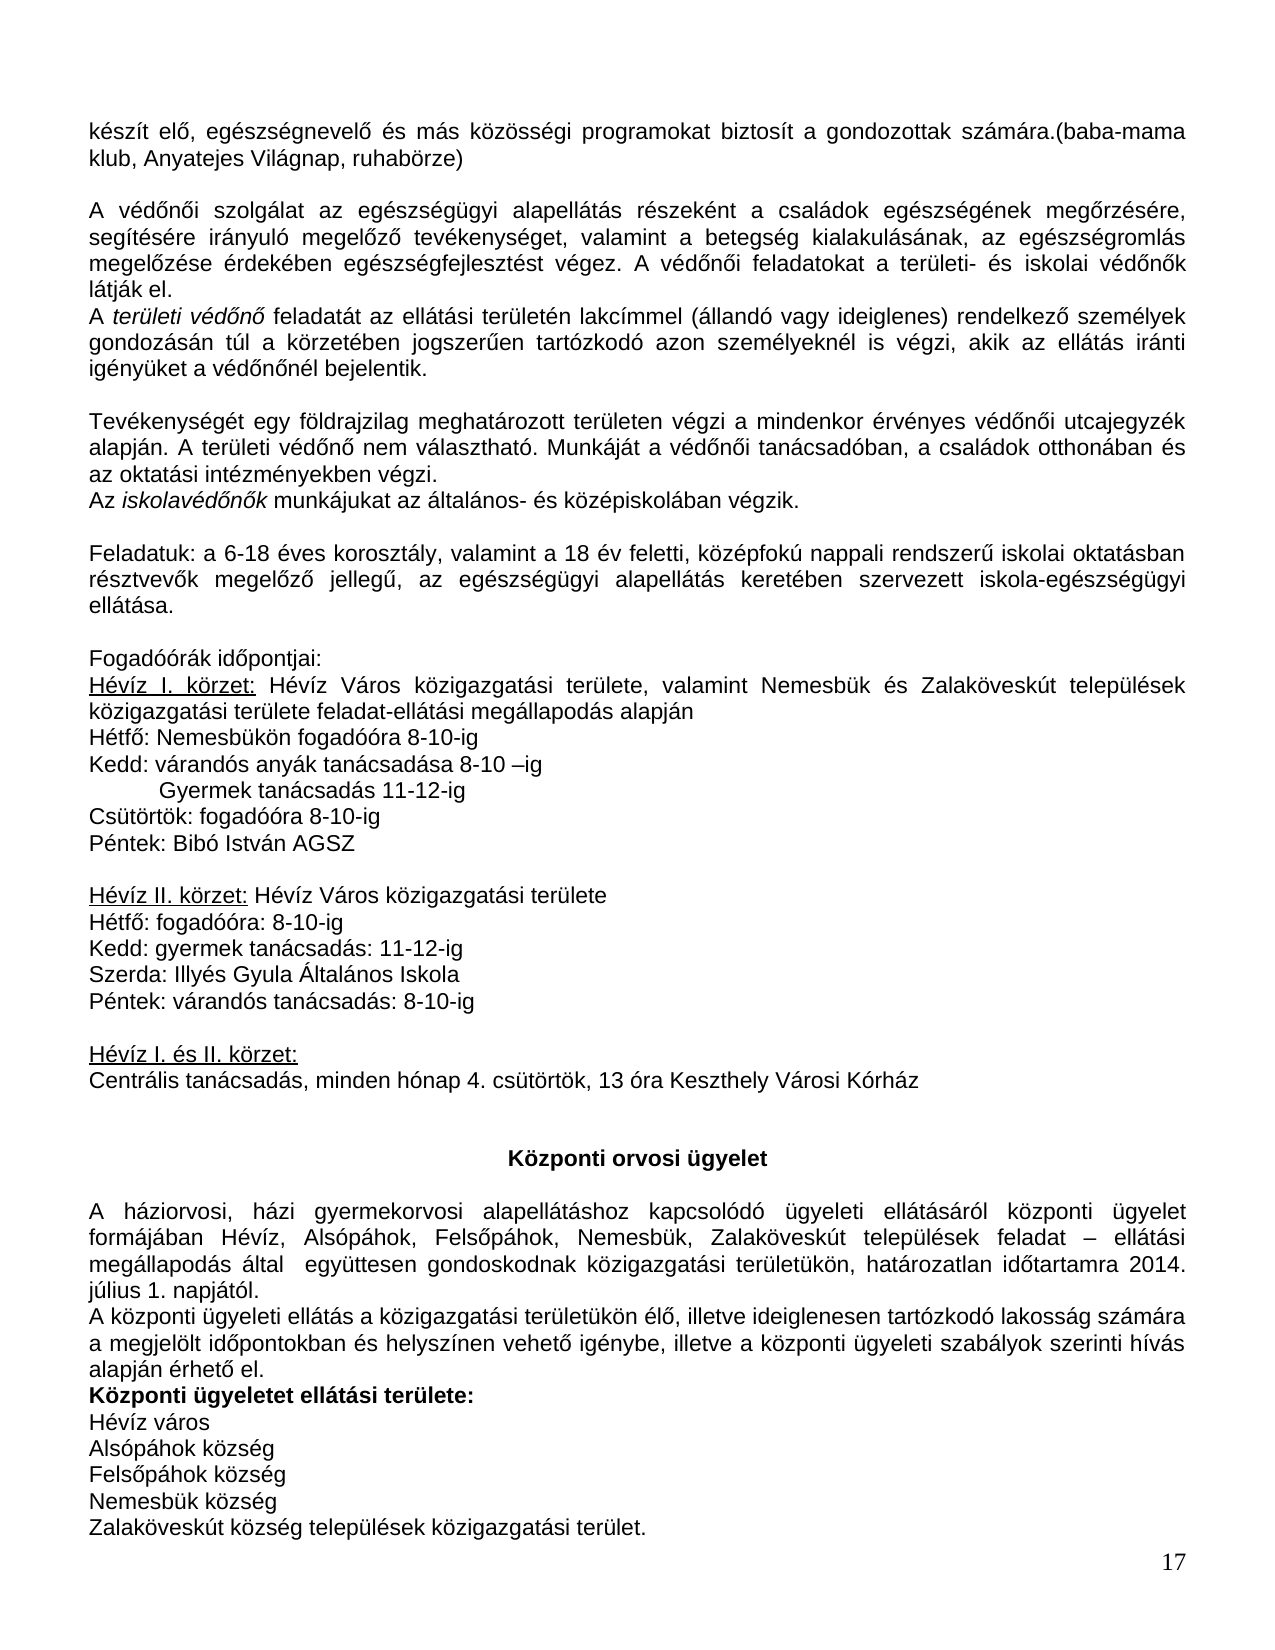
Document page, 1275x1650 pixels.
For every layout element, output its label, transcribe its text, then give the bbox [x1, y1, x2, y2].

text Központi ügyeletet ellátási területe: [89, 1382, 1186, 1409]
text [89, 118, 1186, 171]
text A védőnői szolgálat az egészségügyi alapellátás részeként a családok egészségének megőrzésére, segítésére irányuló megelőző tevékenységet, valamint a betegség kialakulásának, az egészségromlás megelőzése érdekében egészségfejlesztést végez. A védőnői feladatokat a területi- és iskolai védőnők látják el. [89, 197, 1186, 303]
text A területi védőnő feladatát az ellátási területén lakcímmel (állandó vagy ideiglenes) rendelkező személyek gondozásán túl a körzetében jogszerűen tartózkodó azon személyeknél is végzi, akik az ellátás iránti igényüket a védőnőnél bejelentik. [89, 303, 1186, 382]
text Hétfő: fogadóóra: 8-10-ig [89, 909, 1186, 935]
text Hétfő: Nemesbükön fogadóóra 8-10-ig [89, 724, 1186, 751]
text Szerda: Illyés Gyula Általános Iskola [89, 961, 1186, 988]
text Alsópáhok község [89, 1435, 1186, 1461]
text Hévíz II. körzet: Hévíz Város közigazgatási területe [89, 882, 1186, 909]
text Központi orvosi ügyelet [89, 1145, 1186, 1172]
text Kedd: várandós anyák tanácsadása 8-10 –ig [89, 751, 1186, 777]
text A háziorvosi, házi gyermekorvosi alapellátáshoz kapcsolódó ügyeleti ellátásáról központi ügyelet formájában Hévíz, Alsópáhok, Felsőpáhok, Nemesbük, Zalaköveskút települések feladat – ellátási megállapodás által együttesen gondoskodnak közigazgatási területükön, határozatlan időtartamra 2014. július 1. napjától. [89, 1198, 1186, 1303]
text Péntek: várandós tanácsadás: 8-10-ig [89, 988, 1186, 1014]
text Péntek: Bibó István AGSZ [89, 830, 1186, 856]
text Nemesbük község [89, 1488, 1186, 1514]
text Zalaköveskút község települések közigazgatási terület. [89, 1514, 1186, 1541]
text Hévíz I. és II. körzet: [89, 1041, 1186, 1067]
text Az iskolavédőnők munkájukat az általános- és középiskolában végzik. [89, 487, 1186, 513]
text Fogadóórák időpontjai: [89, 645, 1186, 672]
text Felsőpáhok község [89, 1461, 1186, 1488]
text A központi ügyeleti ellátás a közigazgatási területükön élő, illetve ideiglenesen tartózkodó lakosság számára a megjelölt időpontokban és helyszínen vehető igénybe, illetve a központi ügyeleti szabályok szerinti hívás alapján érhető el. [89, 1303, 1186, 1382]
text Tevékenységét egy földrajzilag meghatározott területen végzi a mindenkor érvényes védőnői utcajegyzék alapján. A területi védőnő nem választható. Munkáját a védőnői tanácsadóban, a családok otthonában és az oktatási intézményekben végzi. [89, 382, 1186, 487]
text Centrális tanácsadás, minden hónap 4. csütörtök, 13 óra Keszthely Városi Kórház [89, 1067, 1186, 1093]
text Csütörtök: fogadóóra 8-10-ig [89, 803, 1186, 830]
text Hévíz város [89, 1409, 1186, 1435]
text Kedd: gyermek tanácsadás: 11-12-ig [89, 935, 1186, 961]
text Hévíz I. körzet: Hévíz Város közigazgatási területe, valamint Nemesbük és Zalaköveskút települések közigazgatási területe feladat-ellátási megállapodás alapján [89, 672, 1186, 724]
text Gyermek tanácsadás 11-12-ig [89, 777, 1186, 803]
text Feladatuk: a 6-18 éves korosztály, valamint a 18 év feletti, középfokú nappali rendszerű iskolai oktatásban résztvevők megelőző jellegű, az egészségügyi alapellátás keretében szervezett iskola-egészségügyi ellátása. [89, 513, 1186, 619]
